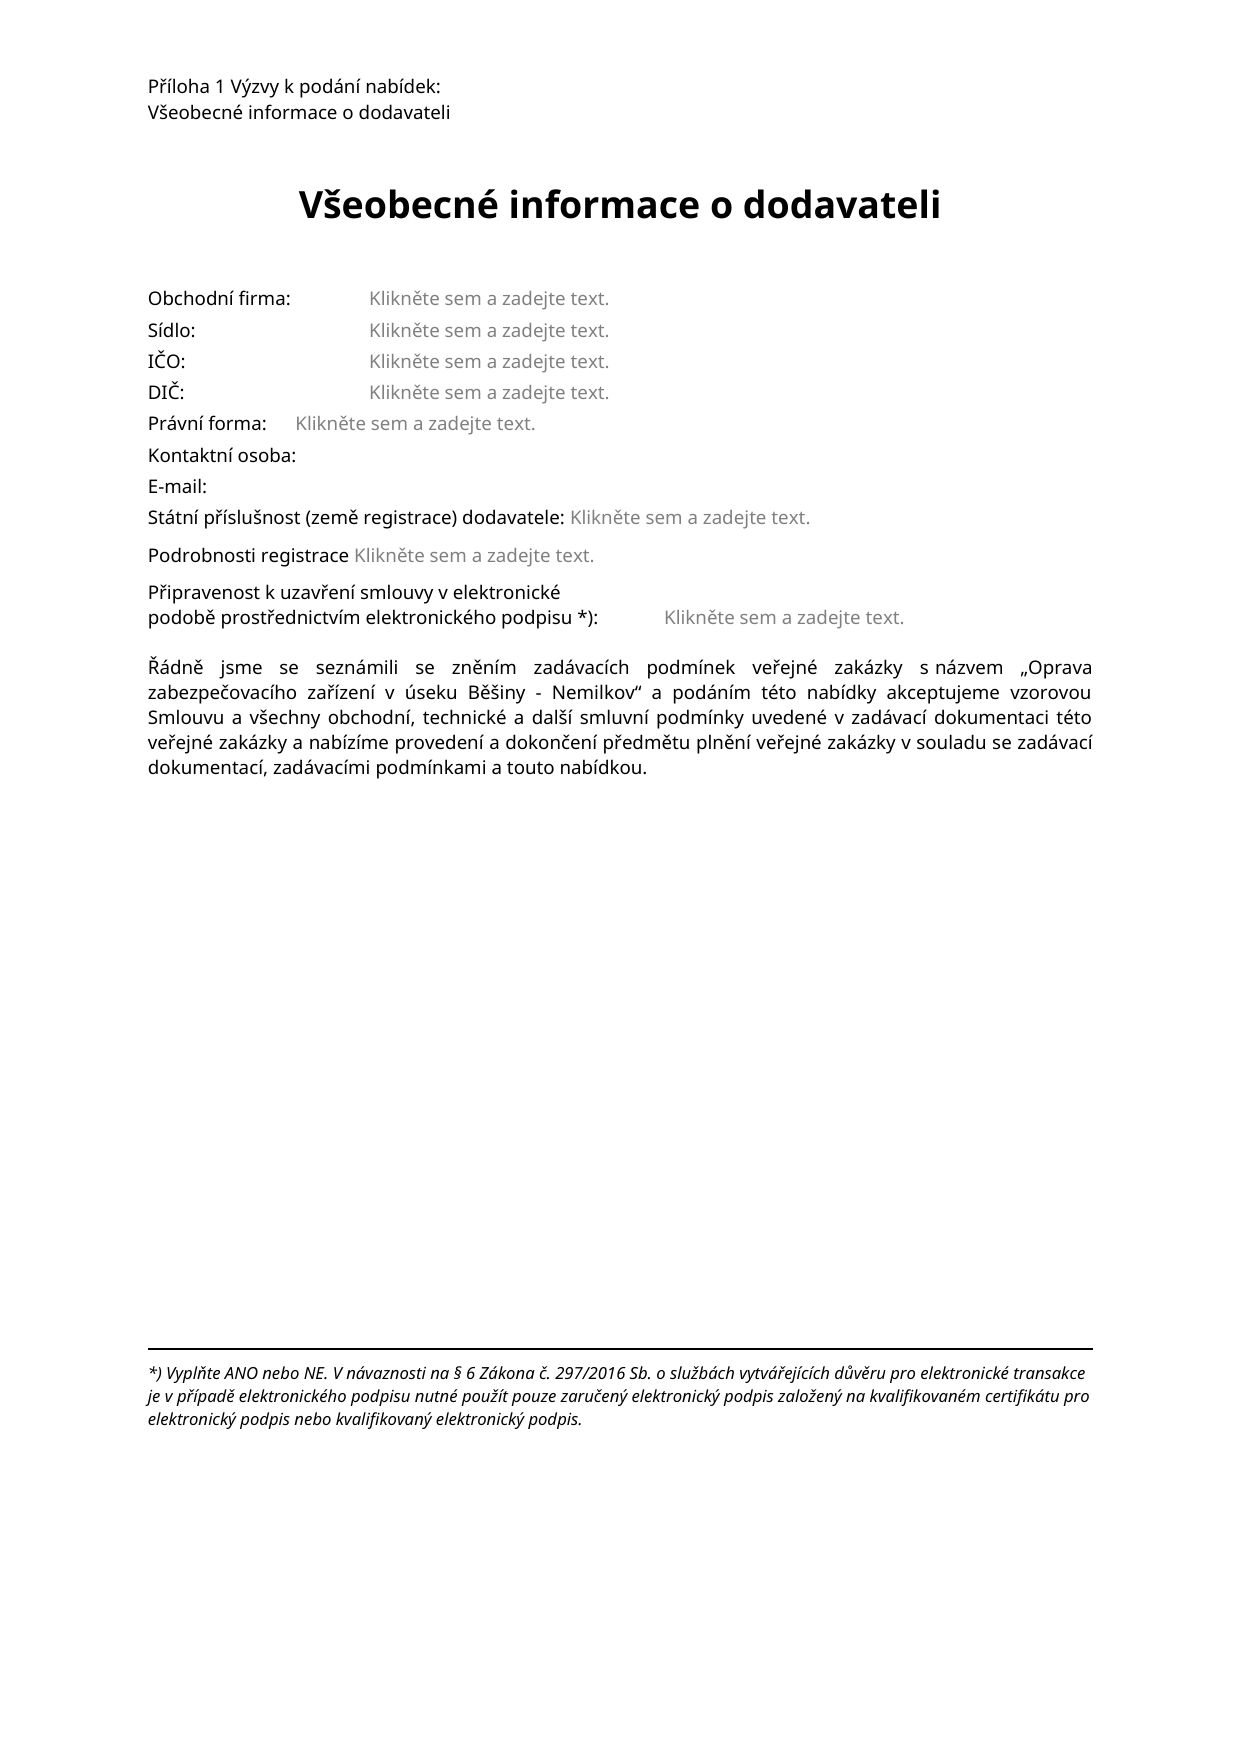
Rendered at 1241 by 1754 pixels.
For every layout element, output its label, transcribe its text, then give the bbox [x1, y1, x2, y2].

text Připravenost k uzavření smlouvy v elektronické [148, 579, 1093, 604]
text Obchodní firma: [148, 286, 1093, 311]
text Právní forma: [148, 411, 1093, 436]
text E-mail: [148, 473, 1093, 498]
text Kontaktní osoba: [148, 442, 1093, 467]
text podobě prostřednictvím elektronického podpisu *): [148, 604, 1093, 629]
text DIČ: [148, 379, 1093, 404]
text Řádně jsme se seznámili se zněním zadávacích podmínek veřejné zakázky s názvem „Oprava zabezpečovacího zařízení v úseku Běšiny - Nemilkov“ a podáním této nabídky akceptujeme vzorovou Smlouvu a všechny obchodní, technické a další smluvní podmínky uvedené v zadávací dokumentaci této veřejné zakázky a nabízíme provedení a dokončení předmětu plnění veřejné zakázky v souladu se zadávací dokumentací, zadávacími podmínkami a touto nabídkou. [148, 654, 1093, 779]
text Podrobnosti registrace [148, 542, 1093, 567]
text Státní příslušnost (země registrace) dodavatele: [148, 504, 1093, 529]
text Sídlo: [148, 317, 1093, 342]
text IČO: [148, 348, 1093, 373]
title Všeobecné informace o dodavateli [148, 178, 1093, 229]
text *) Vyplňte ANO nebo NE. V návaznosti na § 6 Zákona č. 297/2016 Sb. o službách vytvářejících důvěru pro elektronické transakce je v případě elektronického podpisu nutné použít pouze zaručený elektronický podpis založený na kvalifikovaném certifikátu pro elektronický podpis nebo kvalifikovaný elektronický podpis. [148, 1362, 1093, 1430]
